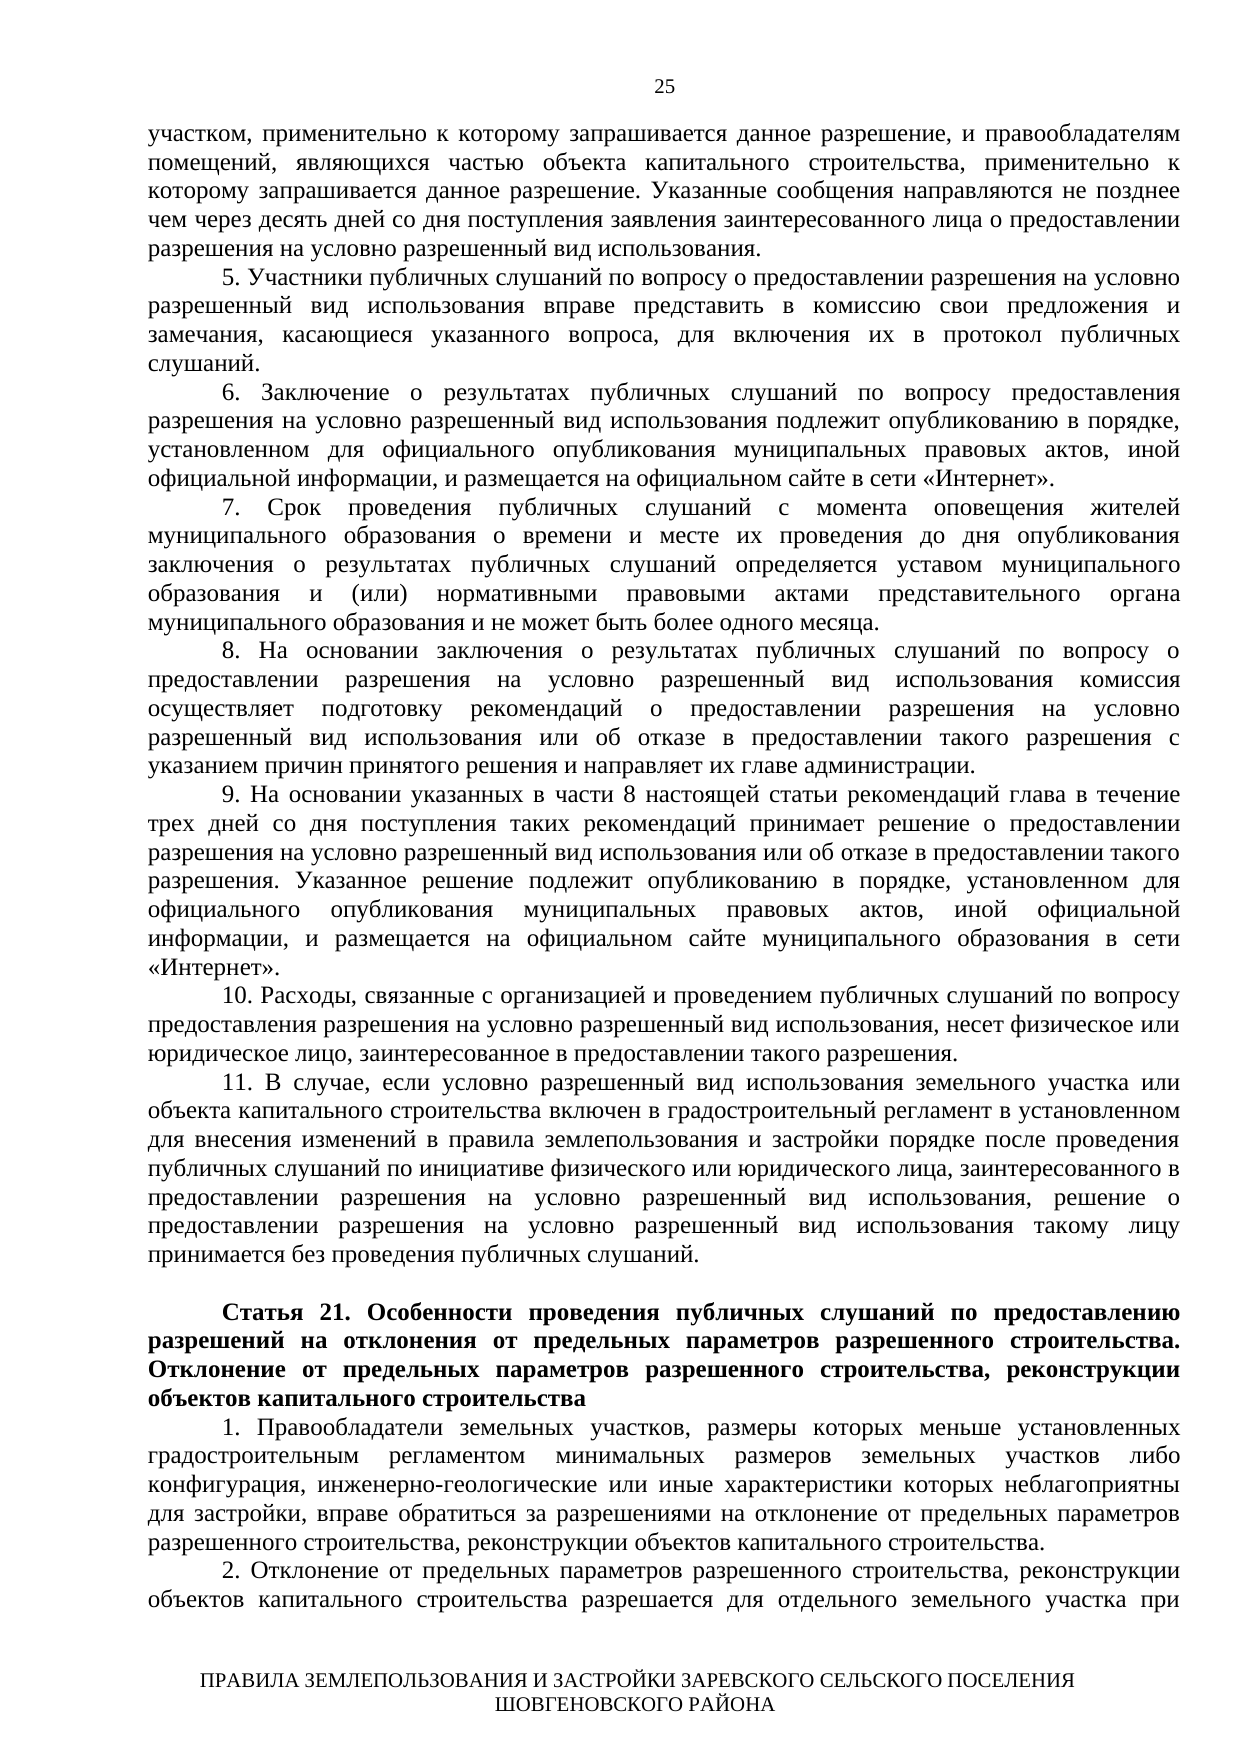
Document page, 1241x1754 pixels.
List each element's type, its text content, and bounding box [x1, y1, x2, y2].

text 11. В случае, если условно разрешенный вид использования земельного участка или объекта капитального строительства включен в градостроительный регламент в установленном для внесения изменений в правила землепользования и застройки порядке после проведения публичных слушаний по инициативе физического или юридического лица, заинтересованного в предоставлении разрешения на условно разрешенный вид использования, решение о предоставлении разрешения на условно разрешенный вид использования такому лицу принимается без проведения публичных слушаний. [148, 1067, 1181, 1268]
text 9. На основании указанных в части 8 настоящей статьи рекомендаций глава в течение трех дней со дня поступления таких рекомендаций принимает решение о предоставлении разрешения на условно разрешенный вид использования или об отказе в предоставлении такого разрешения. Указанное решение подлежит опубликованию в порядке, установленном для официального опубликования муниципальных правовых актов, иной официальной информации, и размещается на официальном сайте муниципального образования в сети «Интернет». [148, 779, 1181, 981]
text 10. Расходы, связанные с организацией и проведением публичных слушаний по вопросу предоставления разрешения на условно разрешенный вид использования, несет физическое или юридическое лицо, заинтересованное в предоставлении такого разрешения. [148, 981, 1181, 1067]
text Статья 21. Особенности проведения публичных слушаний по предоставлению разрешений на отклонения от предельных параметров разрешенного строительства. Отклонение от предельных параметров разрешенного строительства, реконструкции объектов капитального строительства [148, 1297, 1181, 1412]
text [148, 1556, 1181, 1613]
text 8. На основании заключения о результатах публичных слушаний по вопросу о предоставлении разрешения на условно разрешенный вид использования комиссия осуществляет подготовку рекомендаций о предоставлении разрешения на условно разрешенный вид использования или об отказе в предоставлении такого разрешения с указанием причин принятого решения и направляет их главе администрации. [148, 636, 1181, 779]
text 7. Срок проведения публичных слушаний с момента оповещения жителей муниципального образования о времени и месте их проведения до дня опубликования заключения о результатах публичных слушаний определяется уставом муниципального образования и (или) нормативными правовыми актами представительного органа муниципального образования и не может быть более одного месяца. [148, 492, 1181, 636]
text 6. Заключение о результатах публичных слушаний по вопросу предоставления разрешения на условно разрешенный вид использования подлежит опубликованию в порядке, установленном для официального опубликования муниципальных правовых актов, иной официальной информации, и размещается на официальном сайте в сети «Интернет». [148, 377, 1181, 492]
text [148, 118, 1181, 262]
text 5. Участники публичных слушаний по вопросу о предоставлении разрешения на условно разрешенный вид использования вправе представить в комиссию свои предложения и замечания, касающиеся указанного вопроса, для включения их в протокол публичных слушаний. [148, 262, 1181, 377]
text 1. Правообладатели земельных участков, размеры которых меньше установленных градостроительным регламентом минимальных размеров земельных участков либо конфигурация, инженерно-геологические или иные характеристики которых неблагоприятны для застройки, вправе обратиться за разрешениями на отклонение от предельных параметров разрешенного строительства, реконструкции объектов капитального строительства. [148, 1412, 1181, 1556]
